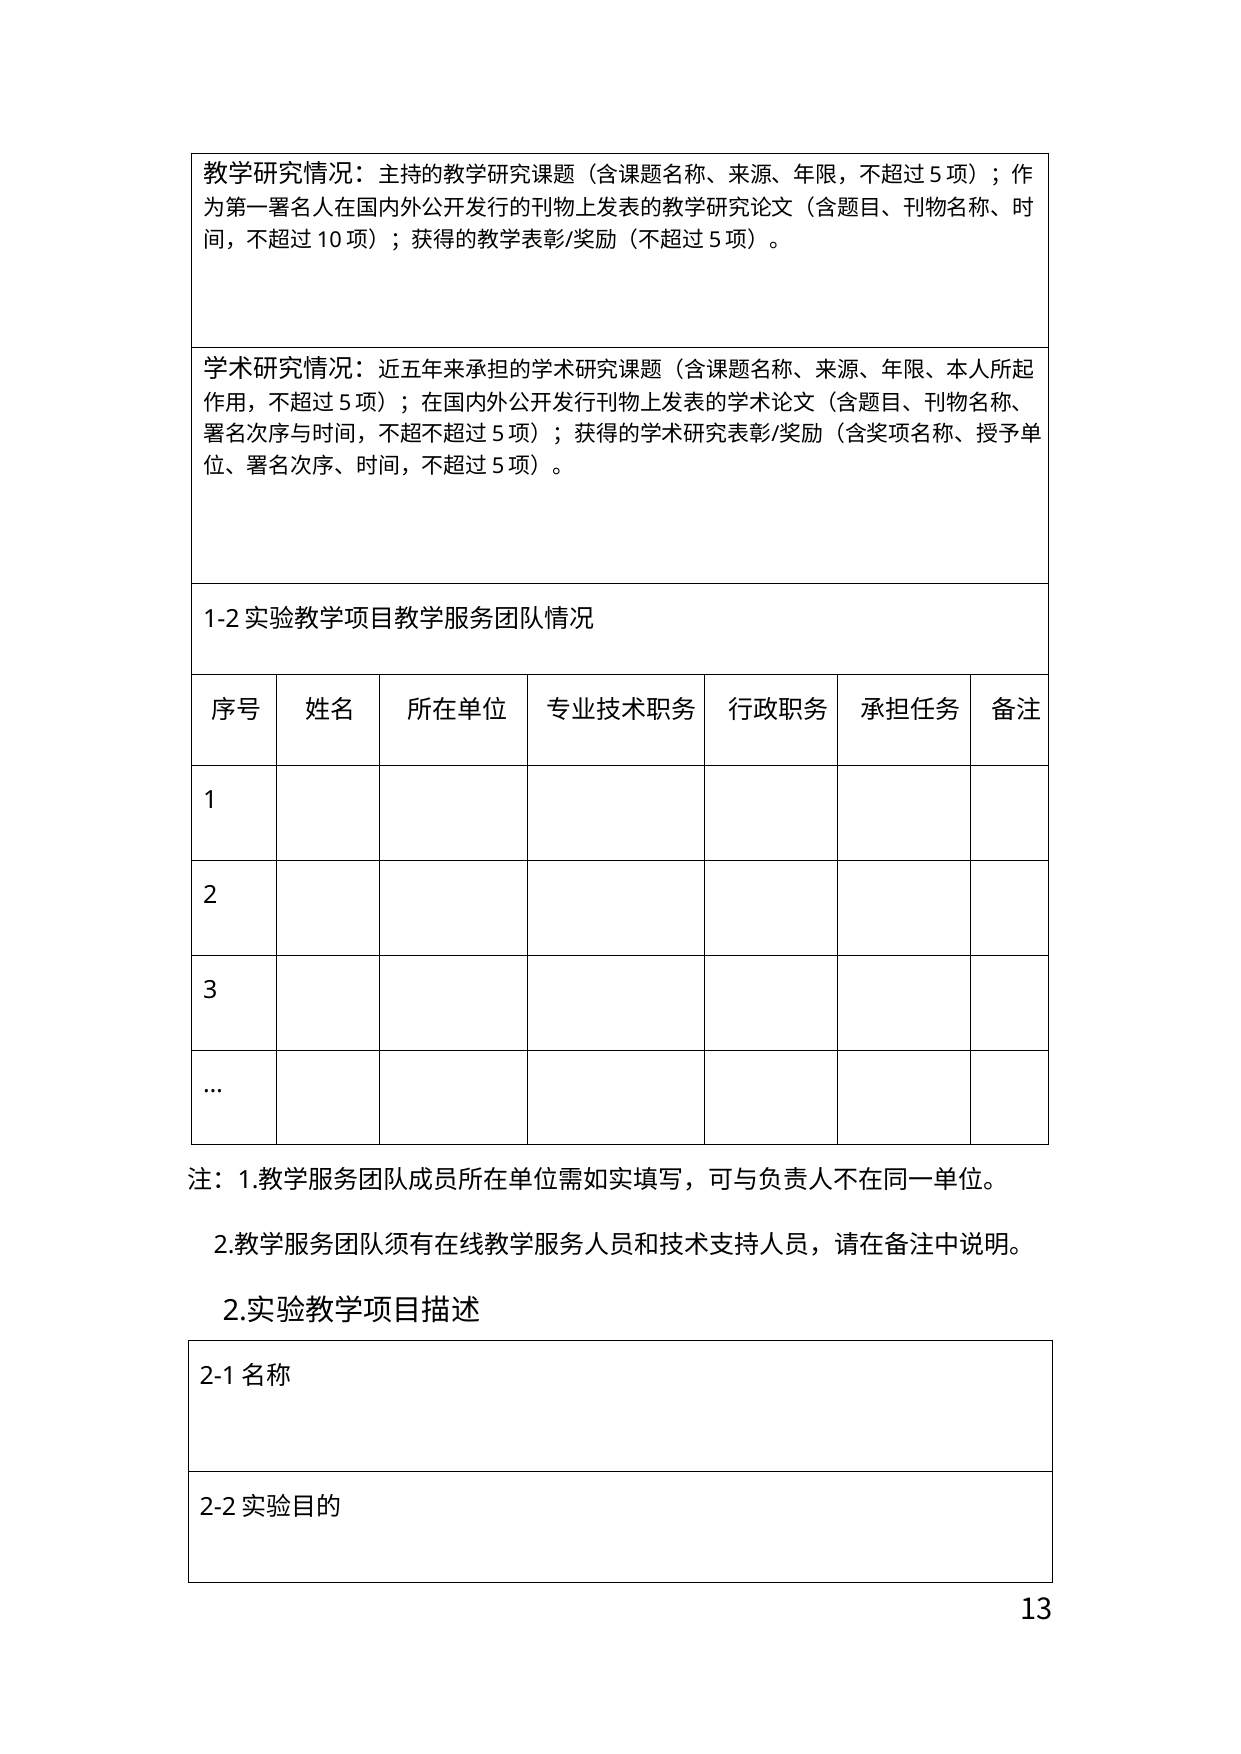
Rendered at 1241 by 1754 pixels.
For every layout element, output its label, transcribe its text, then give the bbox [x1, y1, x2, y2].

table_cell 所在单位 [380, 675, 527, 765]
table_cell 2 [192, 861, 276, 955]
table_cell … [192, 1051, 276, 1144]
text 注：1.教学服务团队成员所在单位需如实填写，可与负责人不在同一单位。 [187, 1145, 1125, 1210]
table_cell [971, 1051, 1048, 1144]
table_cell [277, 1051, 379, 1144]
table_cell 承担任务 [838, 675, 970, 765]
table_cell [380, 956, 527, 1049]
text 2.教学服务团队须有在线教学服务人员和技术支持人员，请在备注中说明。 [187, 1210, 1125, 1275]
table_cell 3 [192, 956, 276, 1049]
table_cell [277, 956, 379, 1049]
table_cell [705, 1051, 837, 1144]
table_cell [380, 1051, 527, 1144]
table_cell 序号 [192, 675, 276, 765]
table_cell [838, 1051, 970, 1144]
table_cell [528, 766, 704, 860]
table_cell [838, 956, 970, 1049]
table_cell [838, 766, 970, 860]
table_cell [380, 766, 527, 860]
table_cell [528, 861, 704, 955]
table_cell [838, 861, 970, 955]
table_cell [705, 956, 837, 1049]
table_cell [705, 861, 837, 955]
table_cell [528, 1051, 704, 1144]
table_cell [971, 766, 1048, 860]
table_cell 学术研究情况：近五年来承担的学术研究课题（含课题名称、来源、年限、本人所起作用，不超过5项）；在国内外公开发行刊物上发表的学术论文（含题目、刊物名称、署名次序与时间，不超不超过5项）；获得的学术研究表彰/奖励（含奖项名称、授予单位、署名次序、时间，不超过5项）。 [192, 348, 1048, 583]
text 2.实验教学项目描述 [187, 1275, 1053, 1340]
table_cell 教学研究情况：主持的教学研究课题（含课题名称、来源、年限，不超过5项）；作为第一署名人在国内外公开发行的刊物上发表的教学研究论文（含题目、刊物名称、时间，不超过10项）；获得的教学表彰/奖励（不超过5项）。 [192, 154, 1048, 347]
table_cell 1 [192, 766, 276, 860]
table_cell [705, 766, 837, 860]
table_cell 专业技术职务 [528, 675, 704, 765]
table_cell [277, 766, 379, 860]
table_cell 备注 [971, 675, 1048, 765]
table_cell [528, 956, 704, 1049]
table_cell 1-2实验教学项目教学服务团队情况 [192, 584, 1048, 674]
table_cell 2-2实验目的 [189, 1472, 1052, 1582]
table_cell [380, 861, 527, 955]
table_cell 行政职务 [705, 675, 837, 765]
table_cell 姓名 [277, 675, 379, 765]
table_cell [971, 956, 1048, 1049]
table_cell [971, 861, 1048, 955]
table_header 2-1名称 [189, 1341, 1052, 1471]
table_cell [277, 861, 379, 955]
